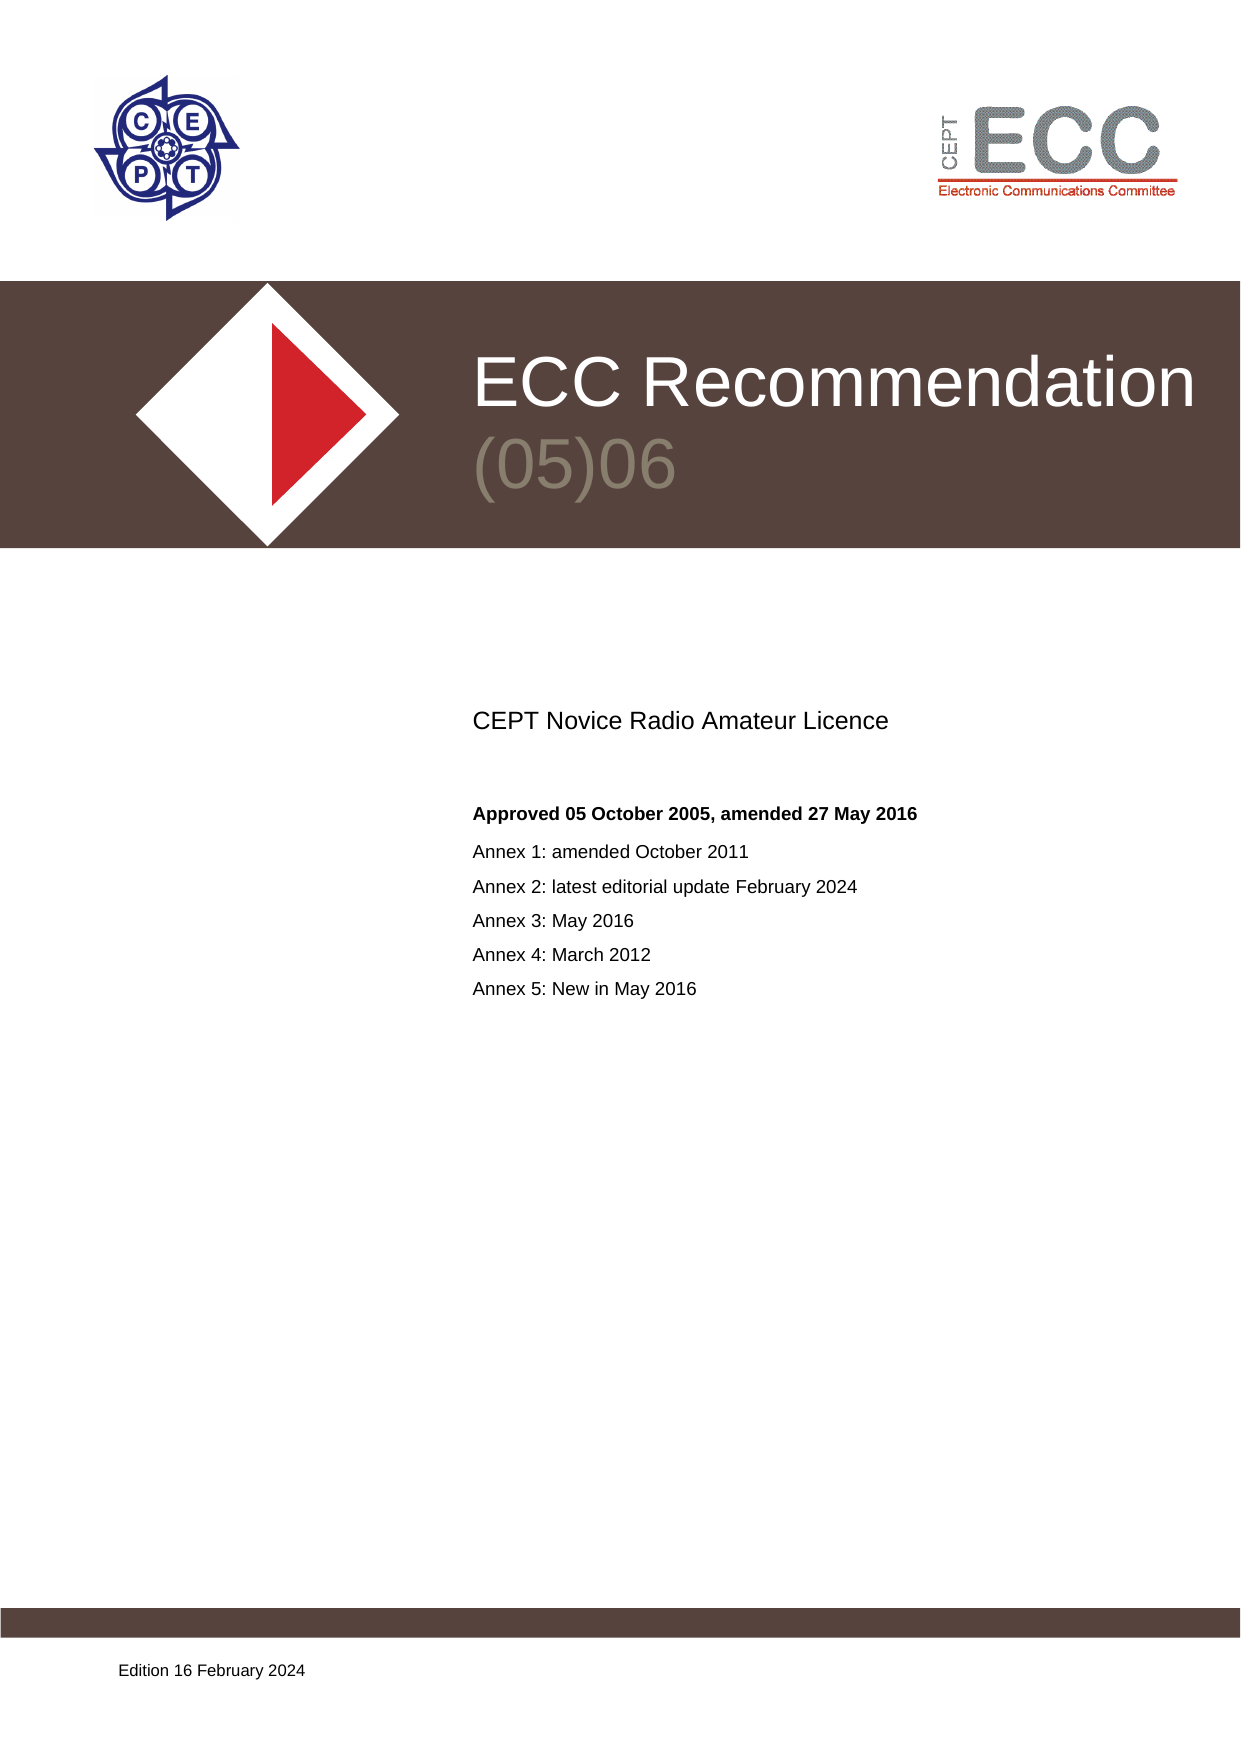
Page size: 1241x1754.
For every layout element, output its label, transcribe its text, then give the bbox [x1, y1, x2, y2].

title CEPT Novice Radio Amateur Licence [472, 706, 1122, 735]
title Annex 1: amended October 2011 [472, 841, 1122, 863]
title Approved 05 October 2005, amended 27 May 2016 [472, 803, 1122, 824]
title Annex 5: New in May 2016 [472, 978, 1122, 999]
title Annex 4: March 2012 [472, 943, 1122, 965]
title Annex 3: May 2016 [472, 909, 1122, 931]
title Annex 2: latest editorial update February 2024 [472, 875, 1122, 897]
